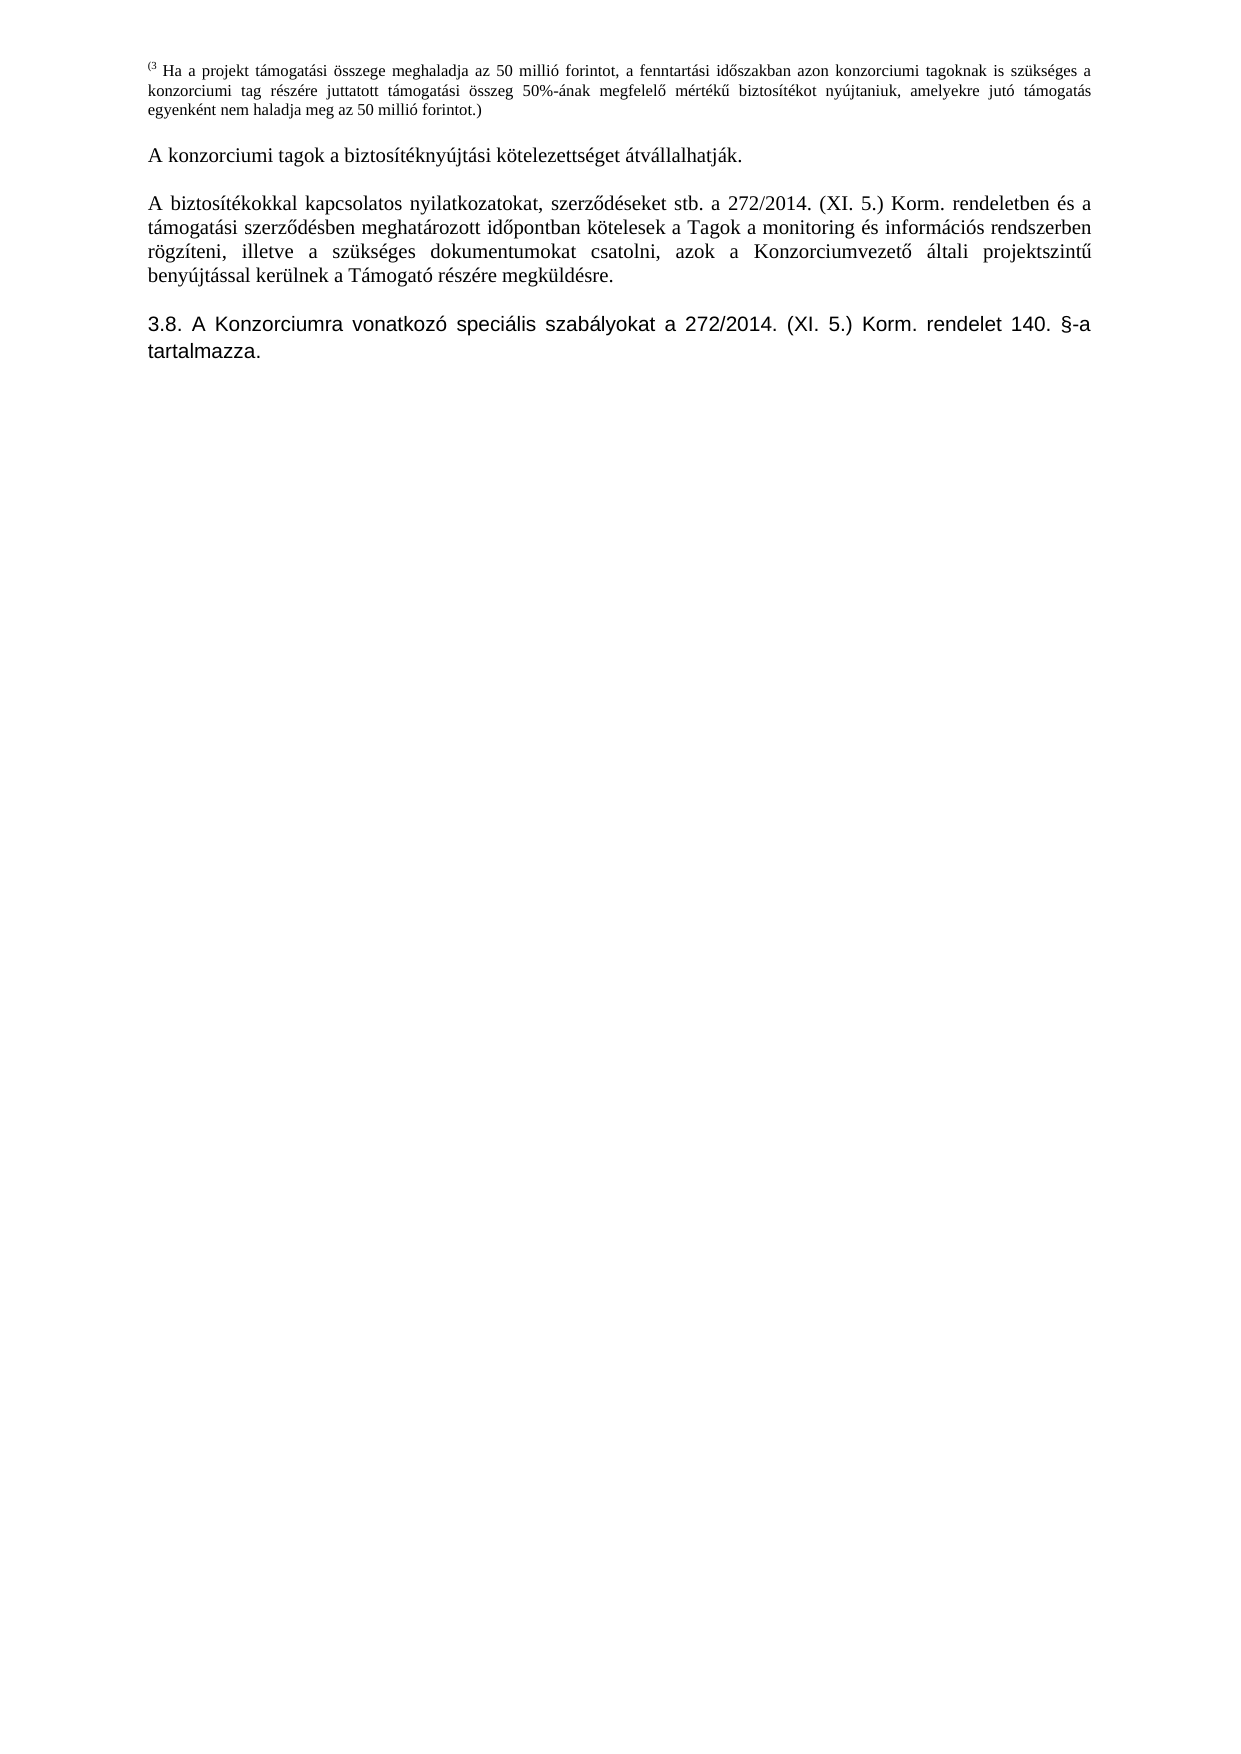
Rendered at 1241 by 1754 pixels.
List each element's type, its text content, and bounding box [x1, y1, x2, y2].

text (3 Ha a projekt támogatási összege meghaladja az 50 millió forintot, a fenntartási időszakban azon konzorciumi tagoknak is szükséges a konzorciumi tag részére juttatott támogatási összeg 50%-ának megfelelő mértékű biztosítékot nyújtaniuk, amelyekre jutó támogatás egyenként nem haladja meg az 50 millió forintot.) [148, 59, 1093, 119]
text A biztosítékokkal kapcsolatos nyilatkozatokat, szerződéseket stb. a 272/2014. (XI. 5.) Korm. rendeletben és a támogatási szerződésben meghatározott időpontban kötelesek a Tagok a monitoring és információs rendszerben rögzíteni, illetve a szükséges dokumentumokat csatolni, azok a Konzorciumvezető általi projektszintű benyújtással kerülnek a Támogató részére megküldésre. [148, 191, 1093, 287]
text A konzorciumi tagok a biztosítéknyújtási kötelezettséget átvállalhatják. [148, 143, 1093, 167]
text 3.8. A Konzorciumra vonatkozó speciális szabályokat a 272/2014. (XI. 5.) Korm. rendelet 140. §-a tartalmazza. [148, 311, 1093, 363]
